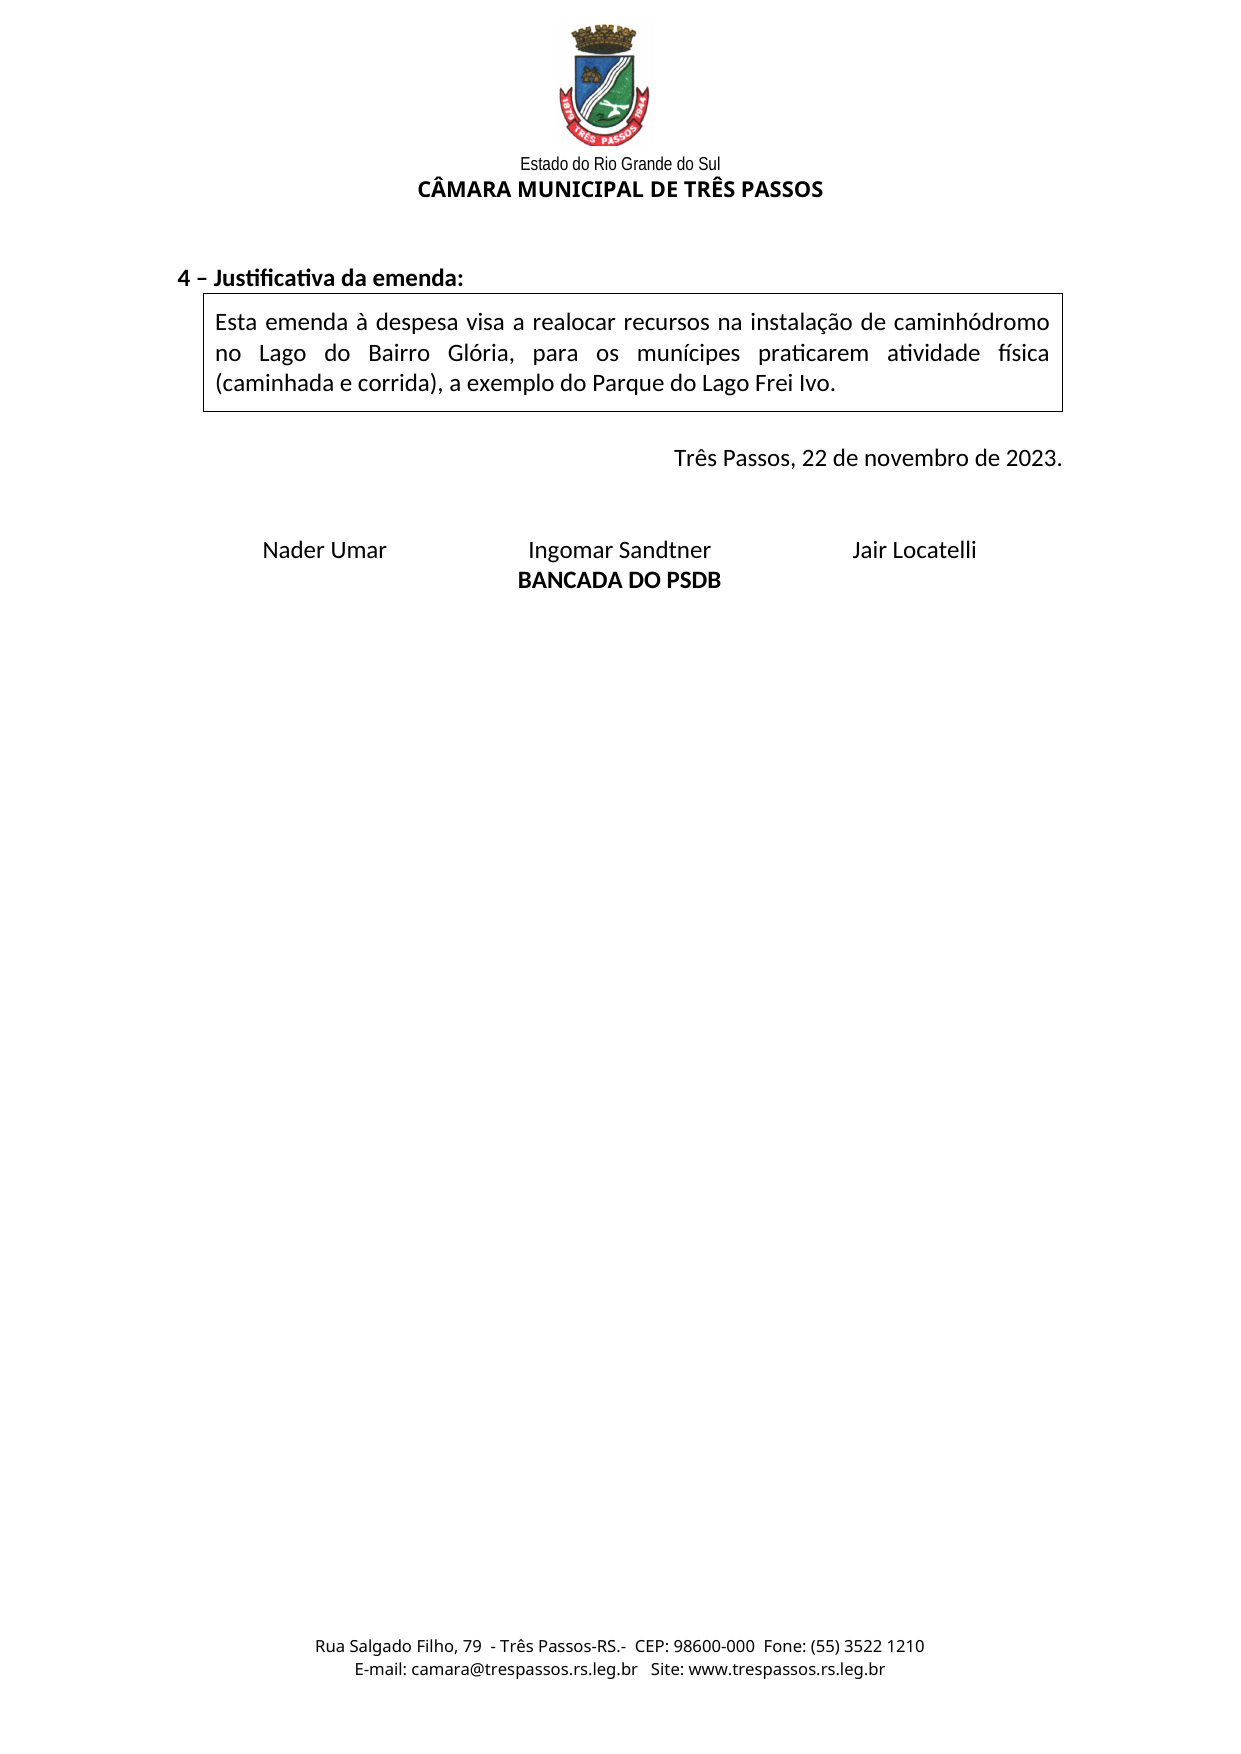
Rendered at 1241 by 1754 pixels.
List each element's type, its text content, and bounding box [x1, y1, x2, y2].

picture [554, 20, 655, 146]
text 4 – Justificativa da emenda: [177, 262, 1063, 293]
text Três Passos, 22 de novembro de 2023. [177, 442, 1063, 473]
table_header Jair Locatelli [767, 534, 1062, 564]
table_header Ingomar Sandtner [472, 534, 767, 564]
table_cell BANCADA DO PSDB [177, 564, 1062, 595]
table_header Esta emenda à despesa visa a realocar recursos na instalação de caminhódromo no Lago do Bairro Glória, para os munícipes praticarem atividade física (caminhada e corrida), a exemplo do Parque do Lago Frei Ivo. [204, 294, 1062, 411]
table_header Nader Umar [177, 534, 472, 564]
